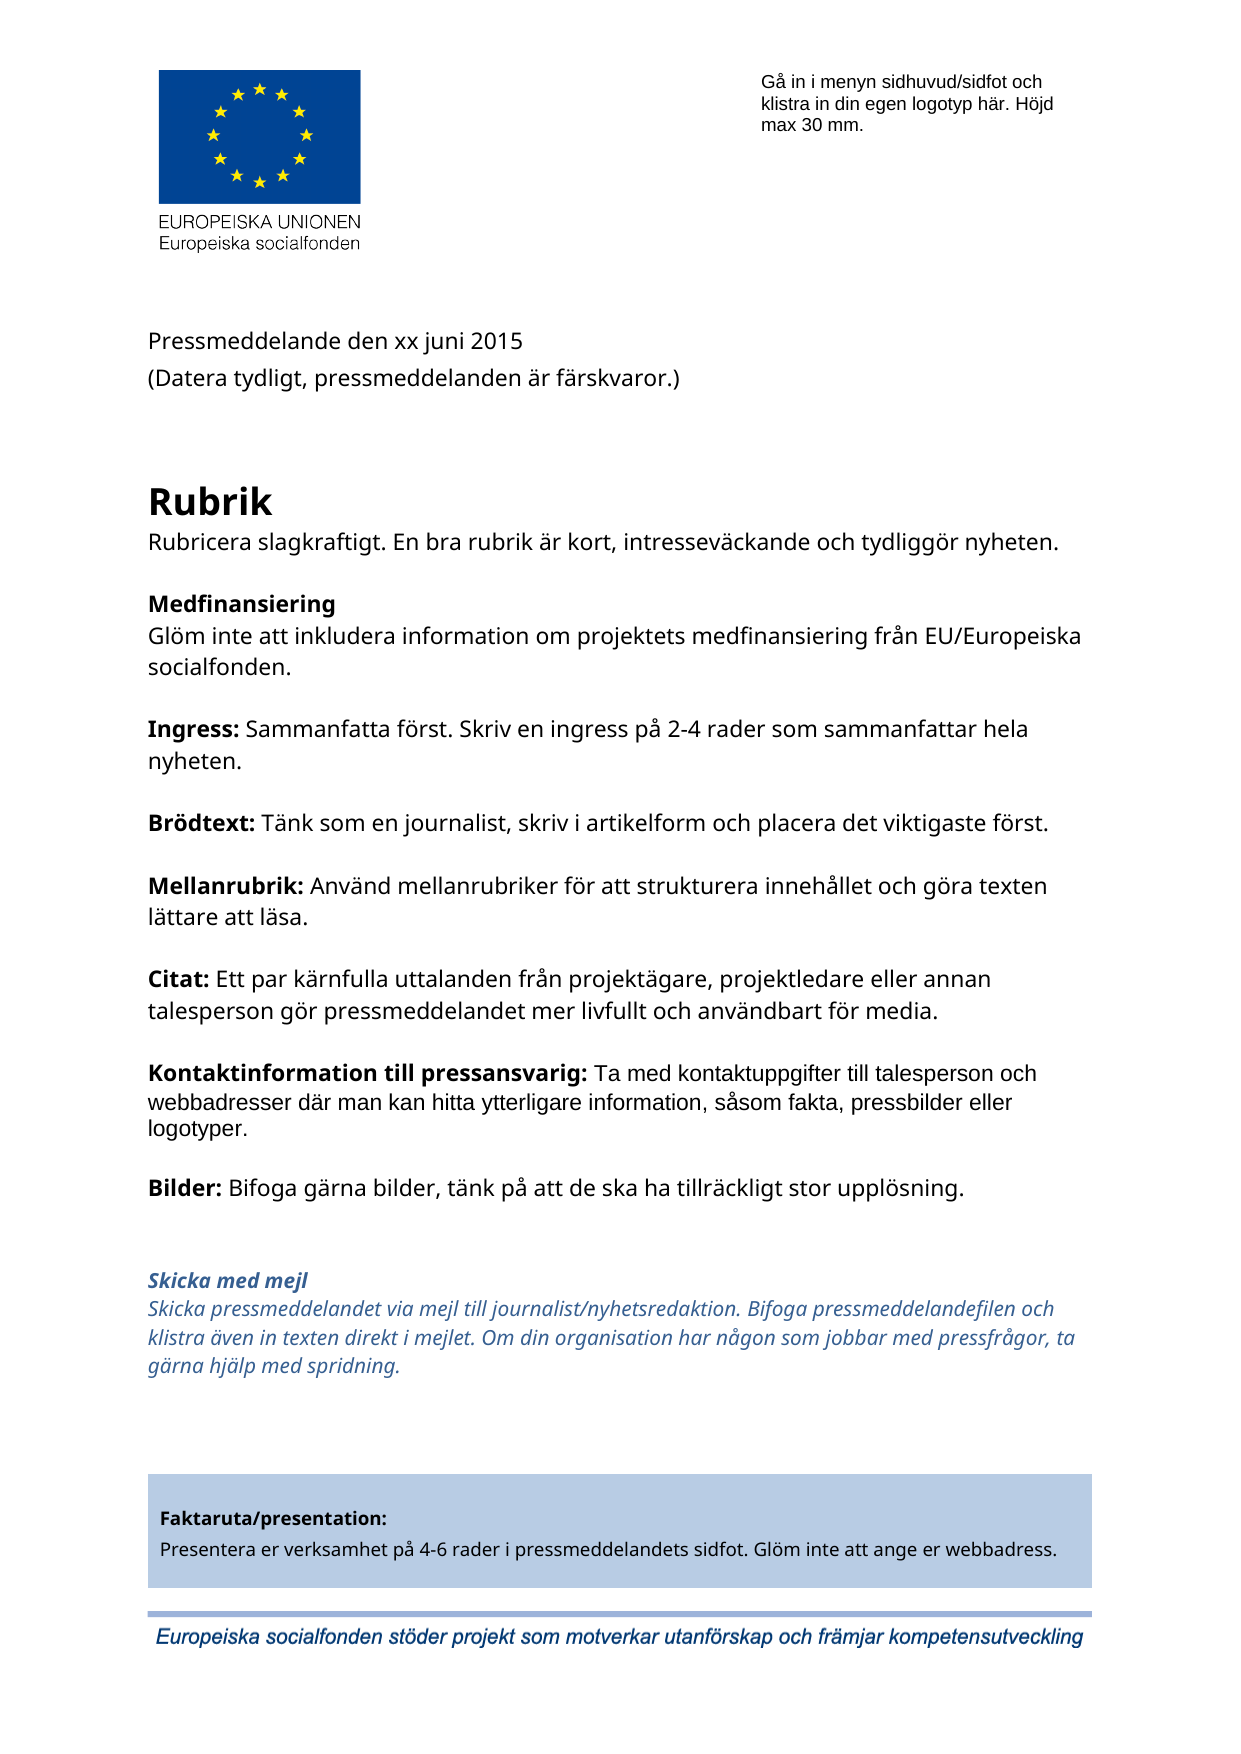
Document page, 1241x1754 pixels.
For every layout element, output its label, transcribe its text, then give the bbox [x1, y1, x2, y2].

text Ingress: Sammanfatta först. Skriv en ingress på 2-4 rader som sammanfattar hela nyheten. [148, 713, 1092, 776]
picture [147, 1611, 1092, 1648]
text Medfinansiering [148, 588, 1092, 620]
text Kontaktinformation till pressansvarig: Ta med kontaktuppgifter till talesperson och webbadresser där man kan hitta ytterligare information, såsom fakta, pressbilder eller logotyper. [148, 1057, 1092, 1141]
text Bilder: Bifoga gärna bilder, tänk på att de ska ha tillräckligt stor upplösning. [148, 1172, 1092, 1204]
text Glöm inte att inkludera information om projektets medfinansiering från EU/Europeiska socialfonden. [148, 620, 1092, 682]
text Pressmeddelande den xx juni 2015 (Datera tydligt, pressmeddelanden är färskvaror.) [148, 325, 1092, 394]
text Brödtext: Tänk som en journalist, skriv i artikelform och placera det viktigaste först. [148, 807, 1092, 838]
picture [158, 70, 361, 253]
text Rubrik Rubricera slagkraftigt. En bra rubrik är kort, intresseväckande och tydliggör nyheten. [148, 475, 1092, 557]
text Mellanrubrik: Använd mellanrubriker för att strukturera innehållet och göra texten lättare att läsa. [148, 870, 1092, 932]
text Citat: Ett par kärnfulla uttalanden från projektägare, projektledare eller annan talesperson gör pressmeddelandet mer livfullt och användbart för media. [148, 963, 1092, 1026]
text Skicka med mejl [148, 1266, 1092, 1294]
text Skicka pressmeddelandet via mejl till journalist/nyhetsredaktion. Bifoga pressmeddelandefilen och klistra även in texten direkt i mejlet. Om din organisation har någon som jobbar med pressfrågor, ta gärna hjälp med spridning. [148, 1294, 1092, 1380]
